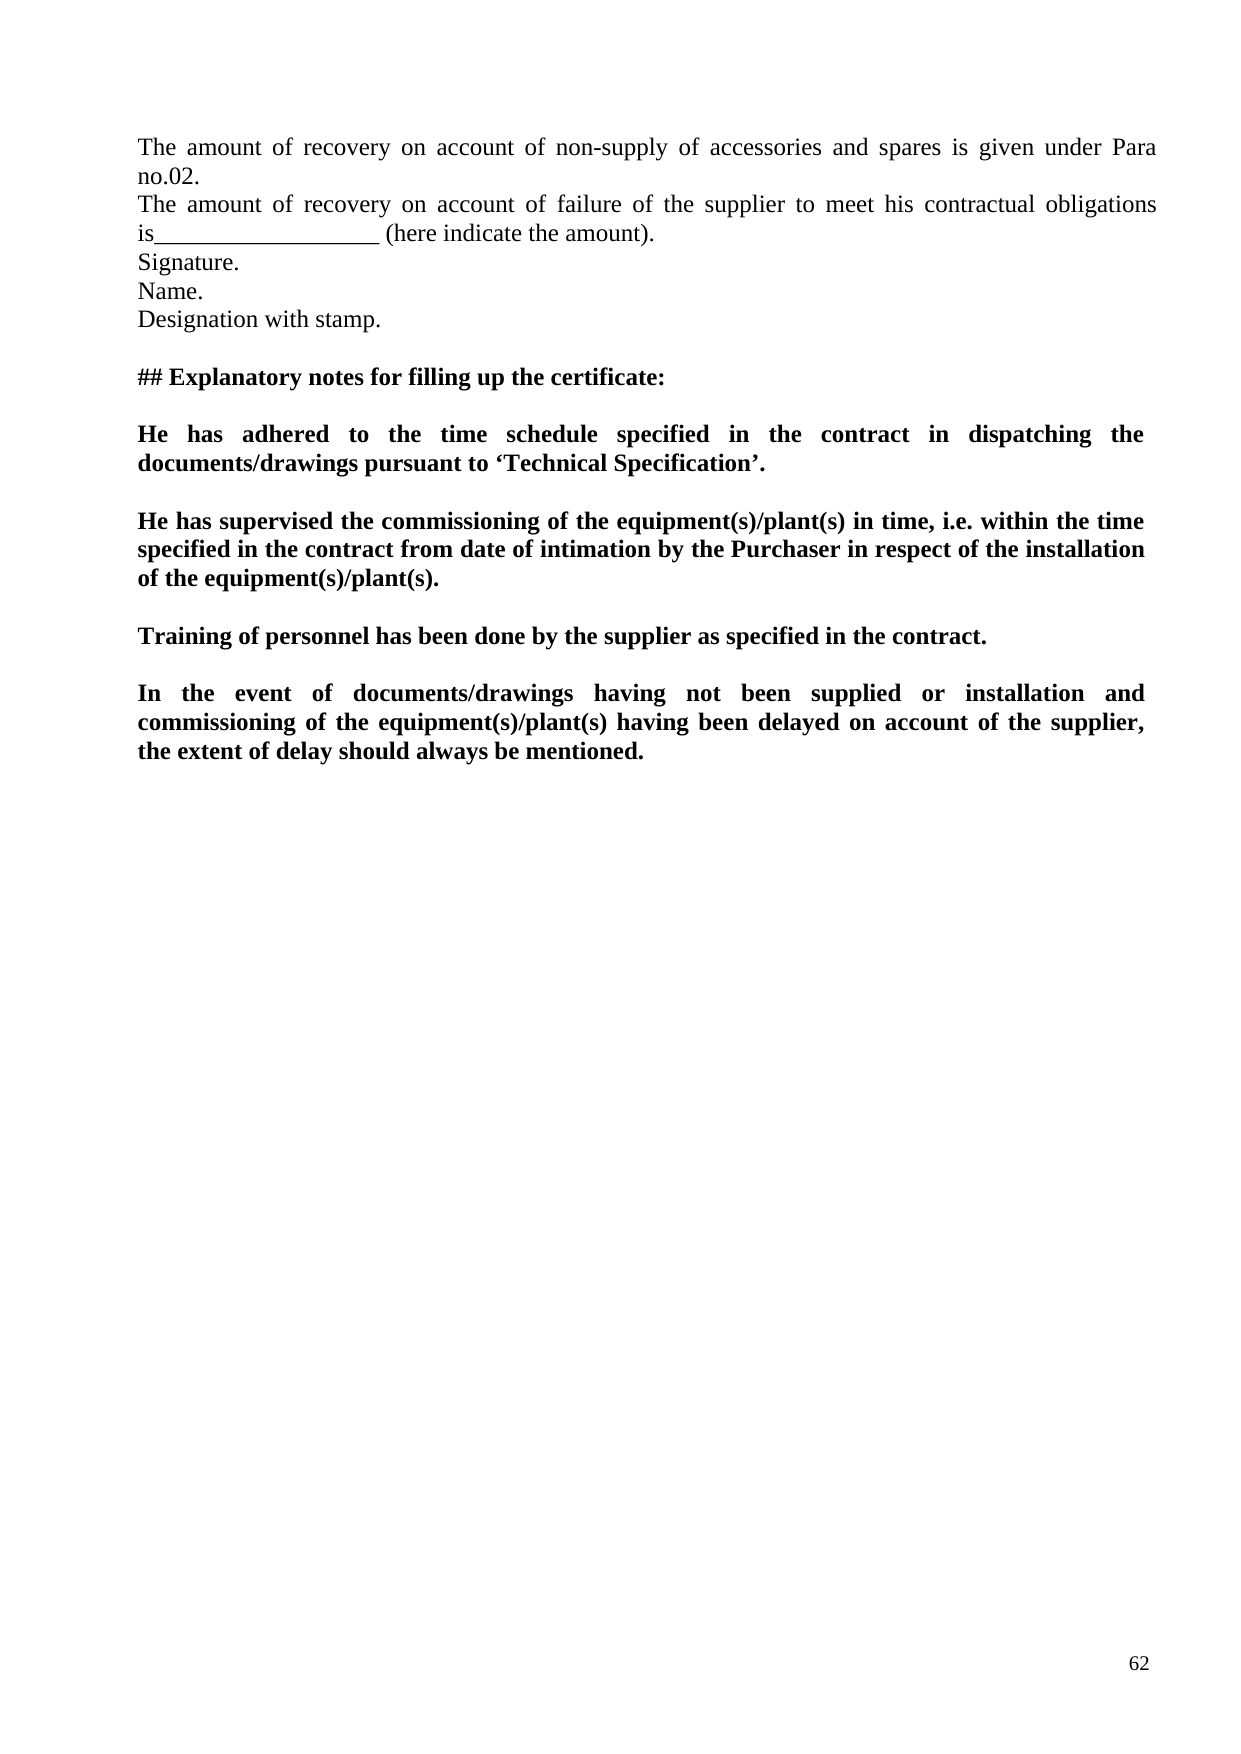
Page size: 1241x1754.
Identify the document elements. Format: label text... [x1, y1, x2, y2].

list Designation with stamp. [137, 304, 1159, 333]
text In the event of documents/drawings having not been supplied or installation and commissioning of the equipment(s)/plant(s) having been delayed on account of the supplier, the extent of delay should always be mentioned. [137, 678, 1146, 764]
list Name. [137, 276, 1159, 304]
text He has supervised the commissioning of the equipment(s)/plant(s) in time, i.e. within the time specified in the contract from date of intimation by the Purchaser in respect of the installation of the equipment(s)/plant(s). [137, 506, 1146, 592]
text ## Explanatory notes for filling up the certificate: [137, 362, 1146, 391]
list Signature. [137, 247, 1159, 276]
text The amount of recovery on account of non-supply of accessories and spares is given under no.02. [137, 132, 1159, 189]
text The amount of recovery on account of failure of the supplier to meet his contractual obligations is__________________ (here indicate the amount). [137, 189, 1159, 247]
subtitle Training of personnel has been done by the supplier as specified in the contract. [137, 621, 1146, 649]
text He has adhered to the time schedule specified in the contract in dispatching the documents/drawings pursuant to ‘Technical Specification’. [137, 419, 1146, 477]
